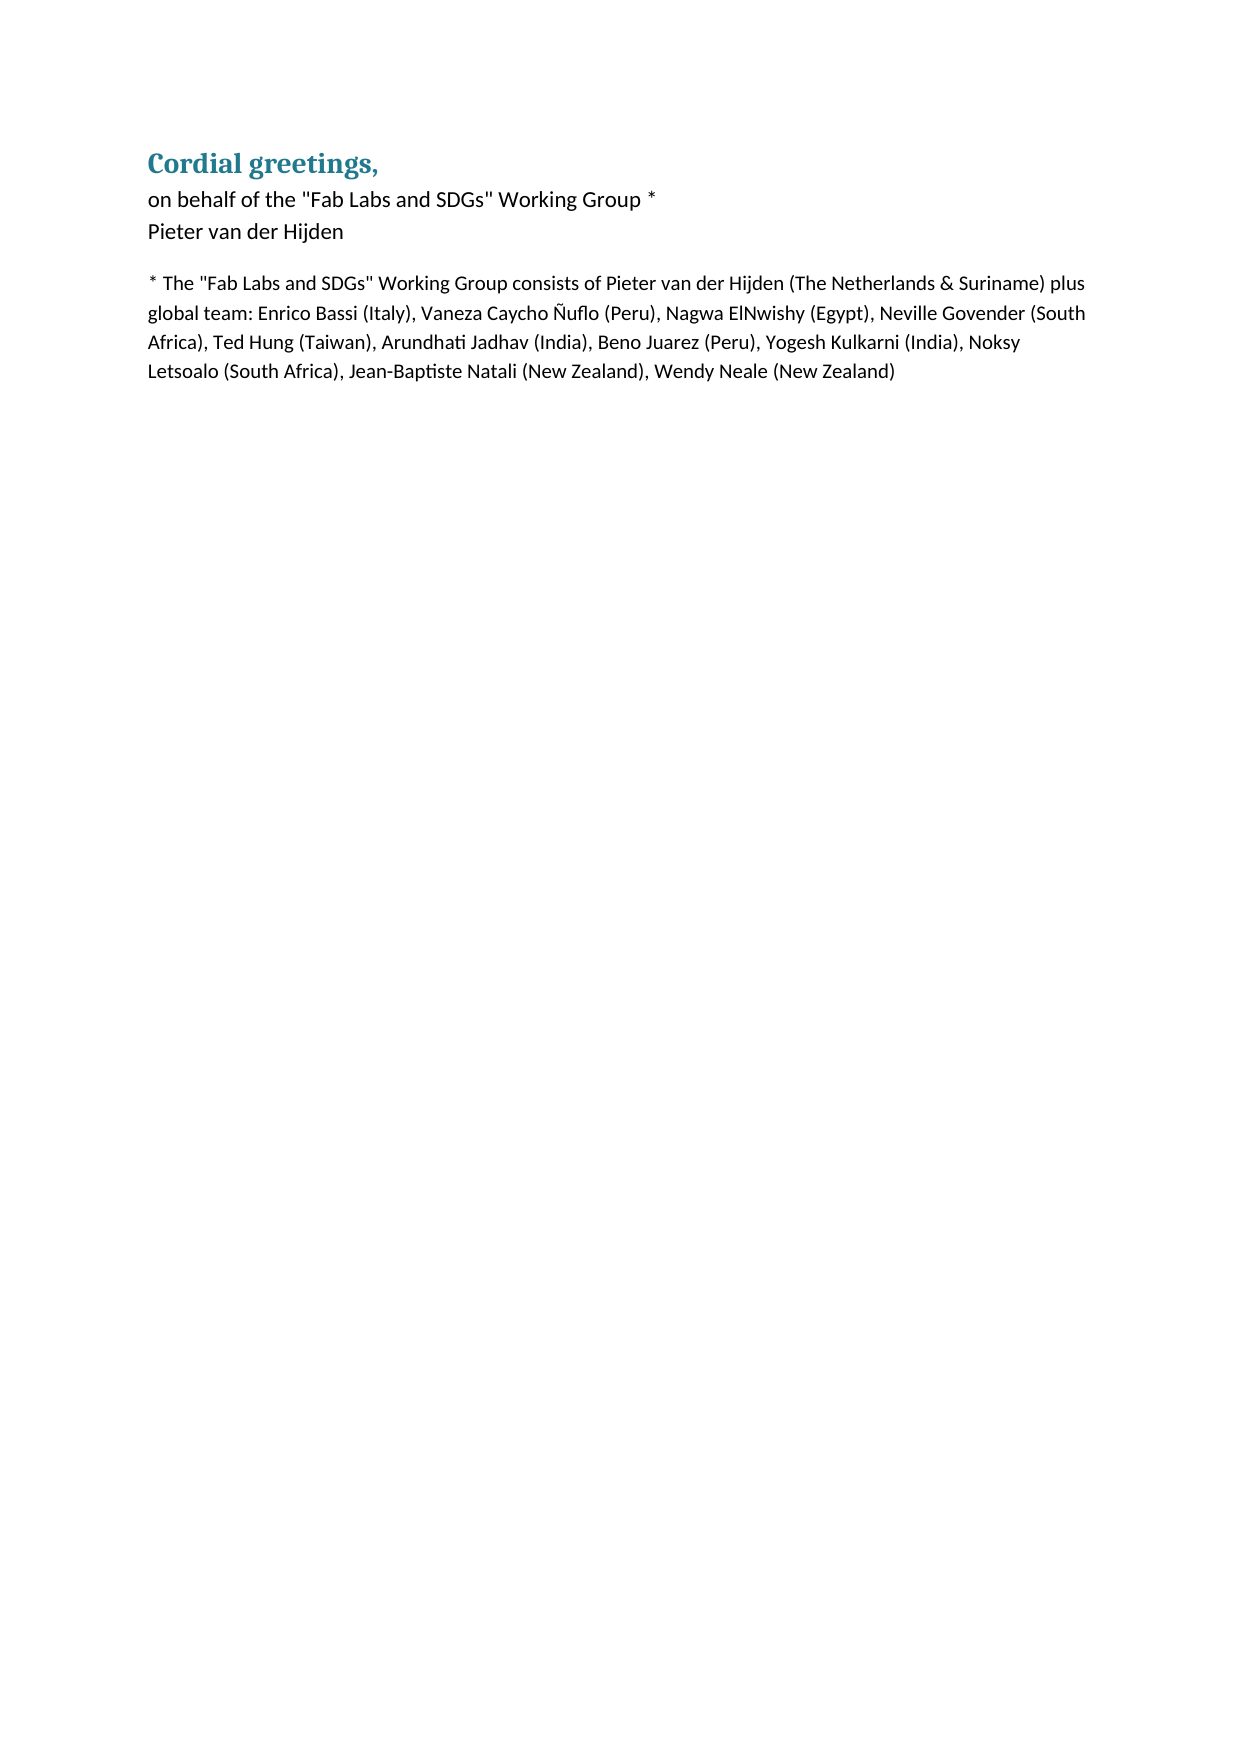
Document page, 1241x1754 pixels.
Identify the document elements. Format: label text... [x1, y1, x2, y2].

text Cordial greetings, on behalf of the "Fab Labs and SDGs" Working Group * Pieter van der Hijden [148, 148, 1093, 246]
text * The "Fab Labs and SDGs" Working Group consists of Pieter van der Hijden (The Netherlands & Suriname) plus global team: Enrico Bassi (Italy), Vaneza Caycho Ñuflo (Peru), Nagwa ElNwishy (Egypt), Neville Govender (South Africa), Ted Hung (Taiwan), Arundhati Jadhav (India), Beno Juarez (Peru), Yogesh Kulkarni (India), Noksy Letsoalo (South Africa), Jean-Baptiste Natali (New Zealand), Wendy Neale (New Zealand) [148, 271, 1093, 383]
